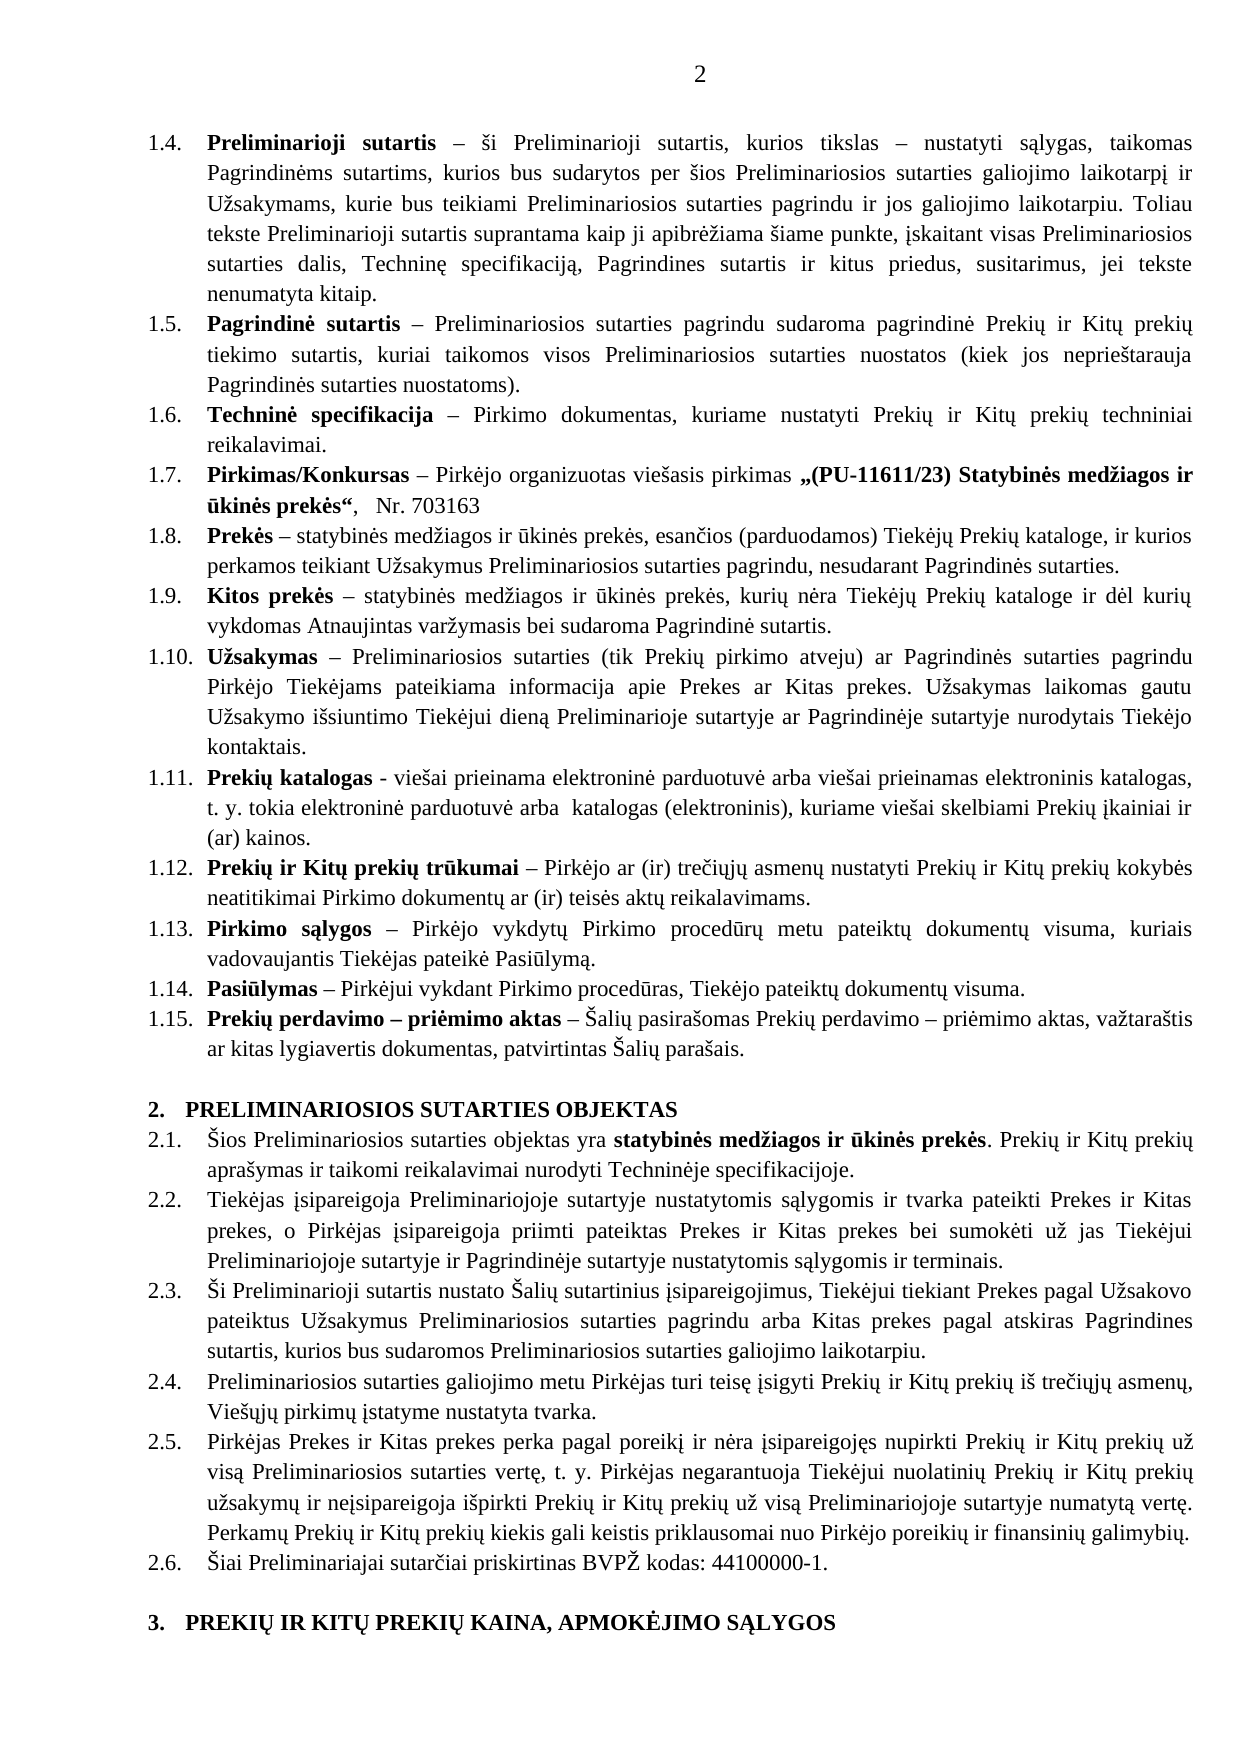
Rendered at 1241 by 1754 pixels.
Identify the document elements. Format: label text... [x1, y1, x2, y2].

list Užsakymas – Preliminariosios sutarties (tik Prekių pirkimo atveju) ar Pagrindinės sutarties pagrindu Pirkėjo Tiekėjams pateikiama informacija apie Prekes ar Kitas prekes. Užsakymas laikomas gautu Užsakymo išsiuntimo Tiekėjui dieną Preliminarioje sutartyje ar Pagrindinėje sutartyje nurodytais Tiekėjo kontaktais. [148, 643, 1193, 760]
list Pirkėjas Prekes ir Kitas prekes perka pagal poreikį ir nėra įsipareigojęs nupirkti Prekių ir Kitų prekių už visą Preliminariosios sutarties vertę, t. y. Pirkėjas negarantuoja Tiekėjui nuolatinių Prekių ir Kitų prekių užsakymų ir neįsipareigoja išpirkti Prekių ir Kitų prekių už visą Preliminariojoje sutartyje numatytą vertę. Perkamų Prekių ir Kitų prekių kiekis gali keistis priklausomai nuo Pirkėjo poreikių ir finansinių galimybių. [148, 1428, 1193, 1545]
list Šios Preliminariosios sutarties objektas yra statybinės medžiagos ir ūkinės prekės. Prekių ir Kitų prekių aprašymas ir taikomi reikalavimai nurodyti Techninėje specifikacijoje. [148, 1126, 1193, 1183]
list Tiekėjas įsipareigoja Preliminariojoje sutartyje nustatytomis sąlygomis ir tvarka pateikti Prekes ir Kitas prekes, o Pirkėjas įsipareigoja priimti pateiktas Prekes ir Kitas prekes bei sumokėti už jas Tiekėjui Preliminariojoje sutartyje ir Pagrindinėje sutartyje nustatytomis sąlygomis ir terminais. [148, 1187, 1193, 1273]
list Ši Preliminarioji sutartis nustato Šalių sutartinius įsipareigojimus, Tiekėjui tiekiant Prekes pagal Užsakovo pateiktus Užsakymus Preliminariosios sutarties pagrindu arba Kitas prekes pagal atskiras Pagrindines sutartis, kurios bus sudaromos Preliminariosios sutarties galiojimo laikotarpiu. [148, 1277, 1193, 1364]
list Prekių katalogas - viešai prieinama elektroninė parduotuvė arba viešai prieinamas elektroninis katalogas, t. y. tokia elektroninė parduotuvė arba katalogas (elektroninis), kuriame viešai skelbiami Prekių įkainiai ir (ar) kainos. [148, 764, 1193, 850]
list Pirkimas/Konkursas – Pirkėjo organizuotas viešasis pirkimas [148, 462, 1193, 518]
list Preliminariosios sutarties galiojimo metu Pirkėjas turi teisę įsigyti Prekių ir Kitų prekių iš trečiųjų asmenų, Viešųjų pirkimų įstatyme nustatyta tvarka. [148, 1368, 1193, 1424]
list Prekių ir Kitų prekių trūkumai – Pirkėjo ar (ir) trečiųjų asmenų nustatyti Prekių ir Kitų prekių kokybės neatitikimai Pirkimo dokumentų ar (ir) teisės aktų reikalavimams. [148, 854, 1193, 911]
list PREKIŲ IR KITŲ PREKIŲ KAINA, APMOKĖJIMO SĄLYGOS [148, 1609, 1194, 1636]
list Kitos prekės – statybinės medžiagos ir ūkinės prekės, kurių nėra Tiekėjų Prekių kataloge ir dėl kurių vykdomas Atnaujintas varžymasis bei sudaroma Pagrindinė sutartis. [148, 582, 1193, 639]
list Prekių perdavimo – priėmimo aktas – Šalių pasirašomas Prekių perdavimo – priėmimo aktas, važtaraštis ar kitas lygiavertis dokumentas, patvirtintas Šalių parašais. [148, 1005, 1193, 1062]
list Šiai Preliminariajai sutarčiai priskirtinas BVPŽ kodas: 44100000-1. [148, 1549, 1193, 1575]
list Pagrindinė sutartis – Preliminariosios sutarties pagrindu sudaroma pagrindinė Prekių ir Kitų prekių tiekimo sutartis, kuriai taikomos visos Preliminariosios sutarties nuostatos (kiek jos neprieštarauja Pagrindinės sutarties nuostatoms). [148, 311, 1193, 397]
list Pirkimo sąlygos – Pirkėjo vykdytų Pirkimo procedūrų metu pateiktų dokumentų visuma, kuriais vadovaujantis Tiekėjas pateikė Pasiūlymą. [148, 915, 1193, 971]
list Pasiūlymas – Pirkėjui vykdant Pirkimo procedūras, Tiekėjo pateiktų dokumentų visuma. [148, 975, 1193, 1001]
list Prekės – statybinės medžiagos ir ūkinės prekės, esančios (parduodamos) Tiekėjų Prekių kataloge, ir kurios perkamos teikiant Užsakymus Preliminariosios sutarties pagrindu, nesudarant Pagrindinės sutarties. [148, 522, 1193, 578]
list Preliminarioji sutartis – ši Preliminarioji sutartis, kurios tikslas – nustatyti sąlygas, taikomas Pagrindinėms sutartims, kurios bus sudarytos per šios Preliminariosios sutarties galiojimo laikotarpį ir Užsakymams, kurie bus teikiami Preliminariosios sutarties pagrindu ir jos galiojimo laikotarpiu. Toliau tekste Preliminarioji sutartis suprantama kaip ji apibrėžiama šiame punkte, įskaitant visas Preliminariosios sutarties dalis, Techninę specifikaciją, Pagrindines sutartis ir kitus priedus, susitarimus, jei tekste nenumatyta kitaip. [148, 129, 1193, 307]
list Techninė specifikacija – Pirkimo dokumentas, kuriame nustatyti Prekių ir Kitų prekių techniniai reikalavimai. [148, 401, 1193, 458]
subtitle PRELIMINARIOSIOS SUTARTIES OBJEKTAS [148, 1096, 1194, 1122]
